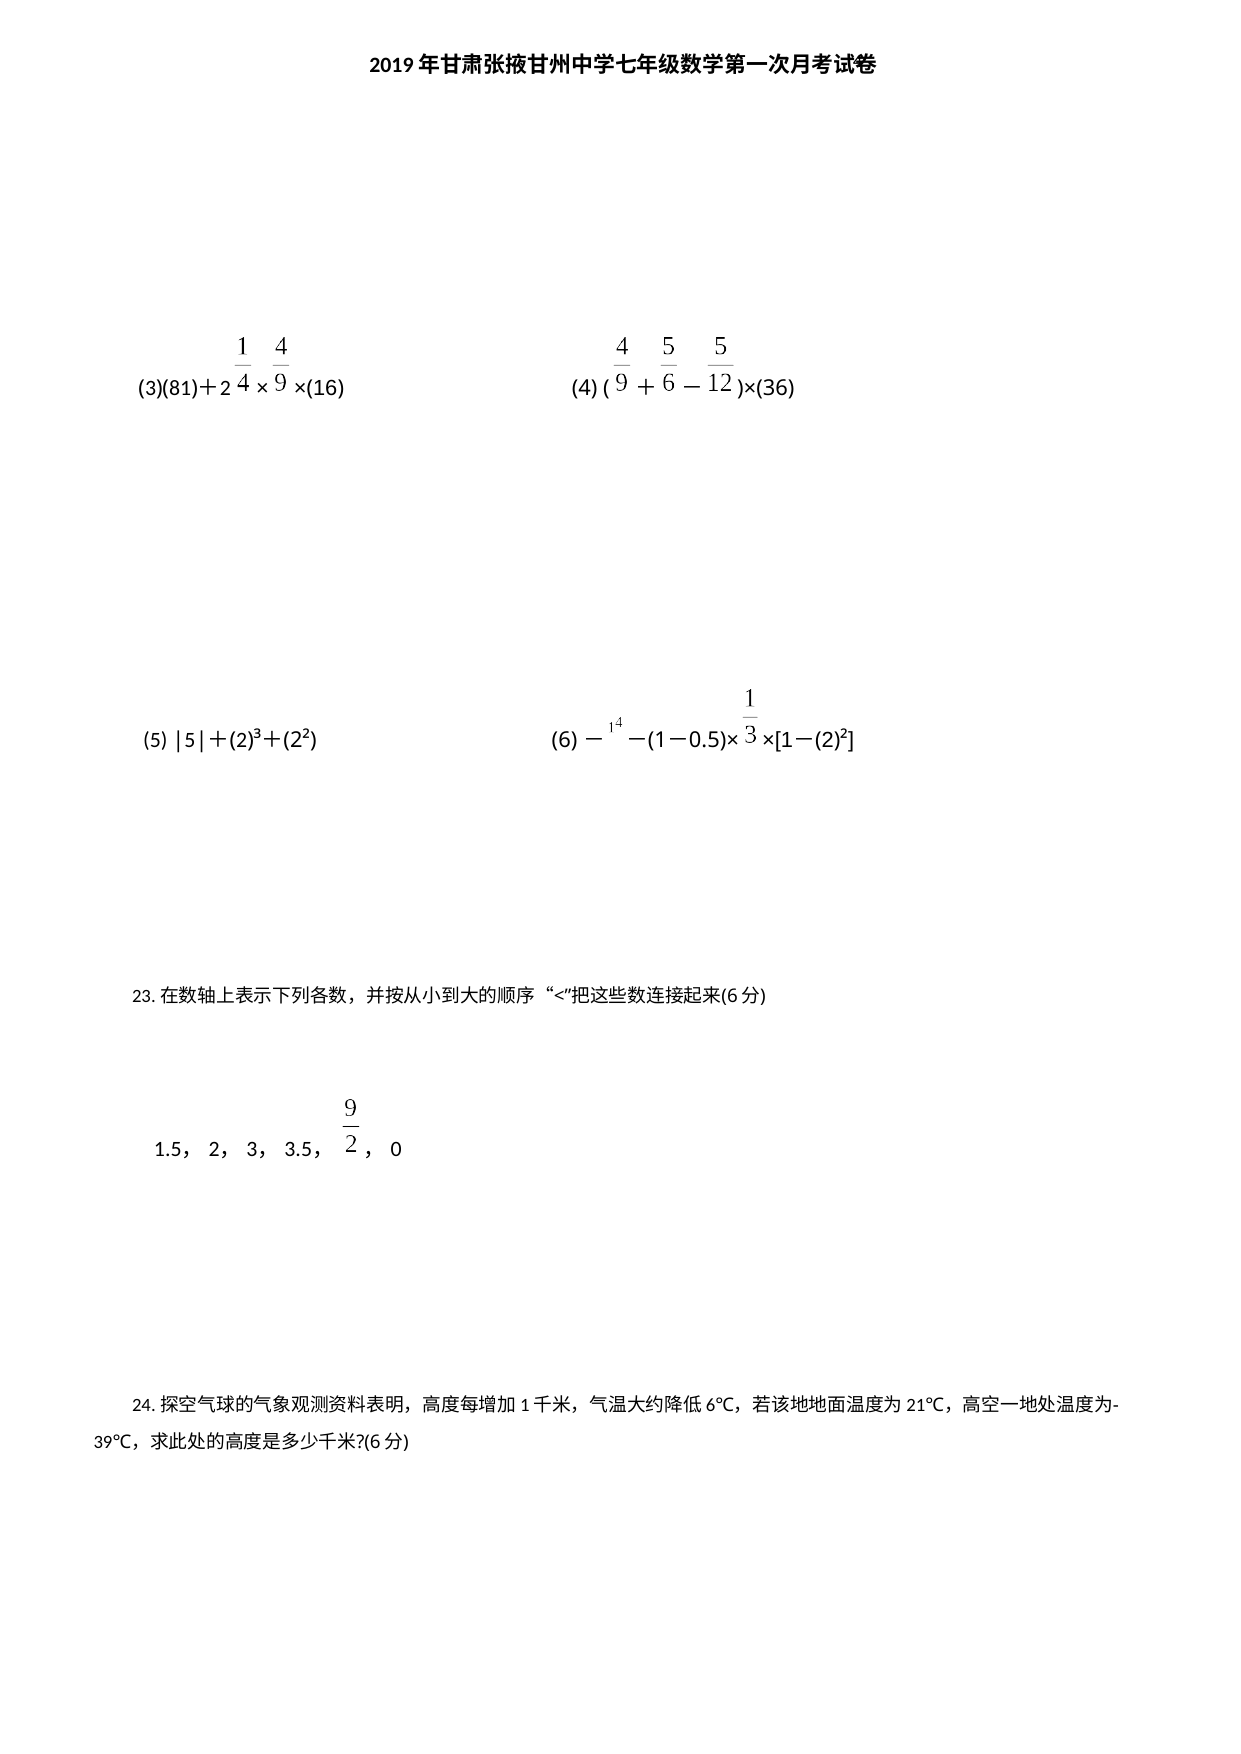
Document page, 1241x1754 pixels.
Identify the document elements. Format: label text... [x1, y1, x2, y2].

list 在数轴上表示下列各数，并按从小到大的顺序“<”把这些数连接起来(6分) [93, 978, 1153, 1010]
list (3)(­81)＋2××(­16) (4) (­＋－)×(­36) [138, 331, 1153, 428]
list ­|­5|＋(­2)³＋(­2²) (6) －－(1－0.5)××[1－(­2)²] [93, 683, 1153, 780]
list 探空气球的气象观测资料表明，高度每增加1千米，气温大约降低6℃，若该地地面温度为21℃，高空一地处温度为­39℃，求此处的高度是多少千米?(6分) [93, 1387, 1153, 1457]
text 1.5， ­2， 3， ­3.5， ， 0 [93, 1092, 1153, 1190]
